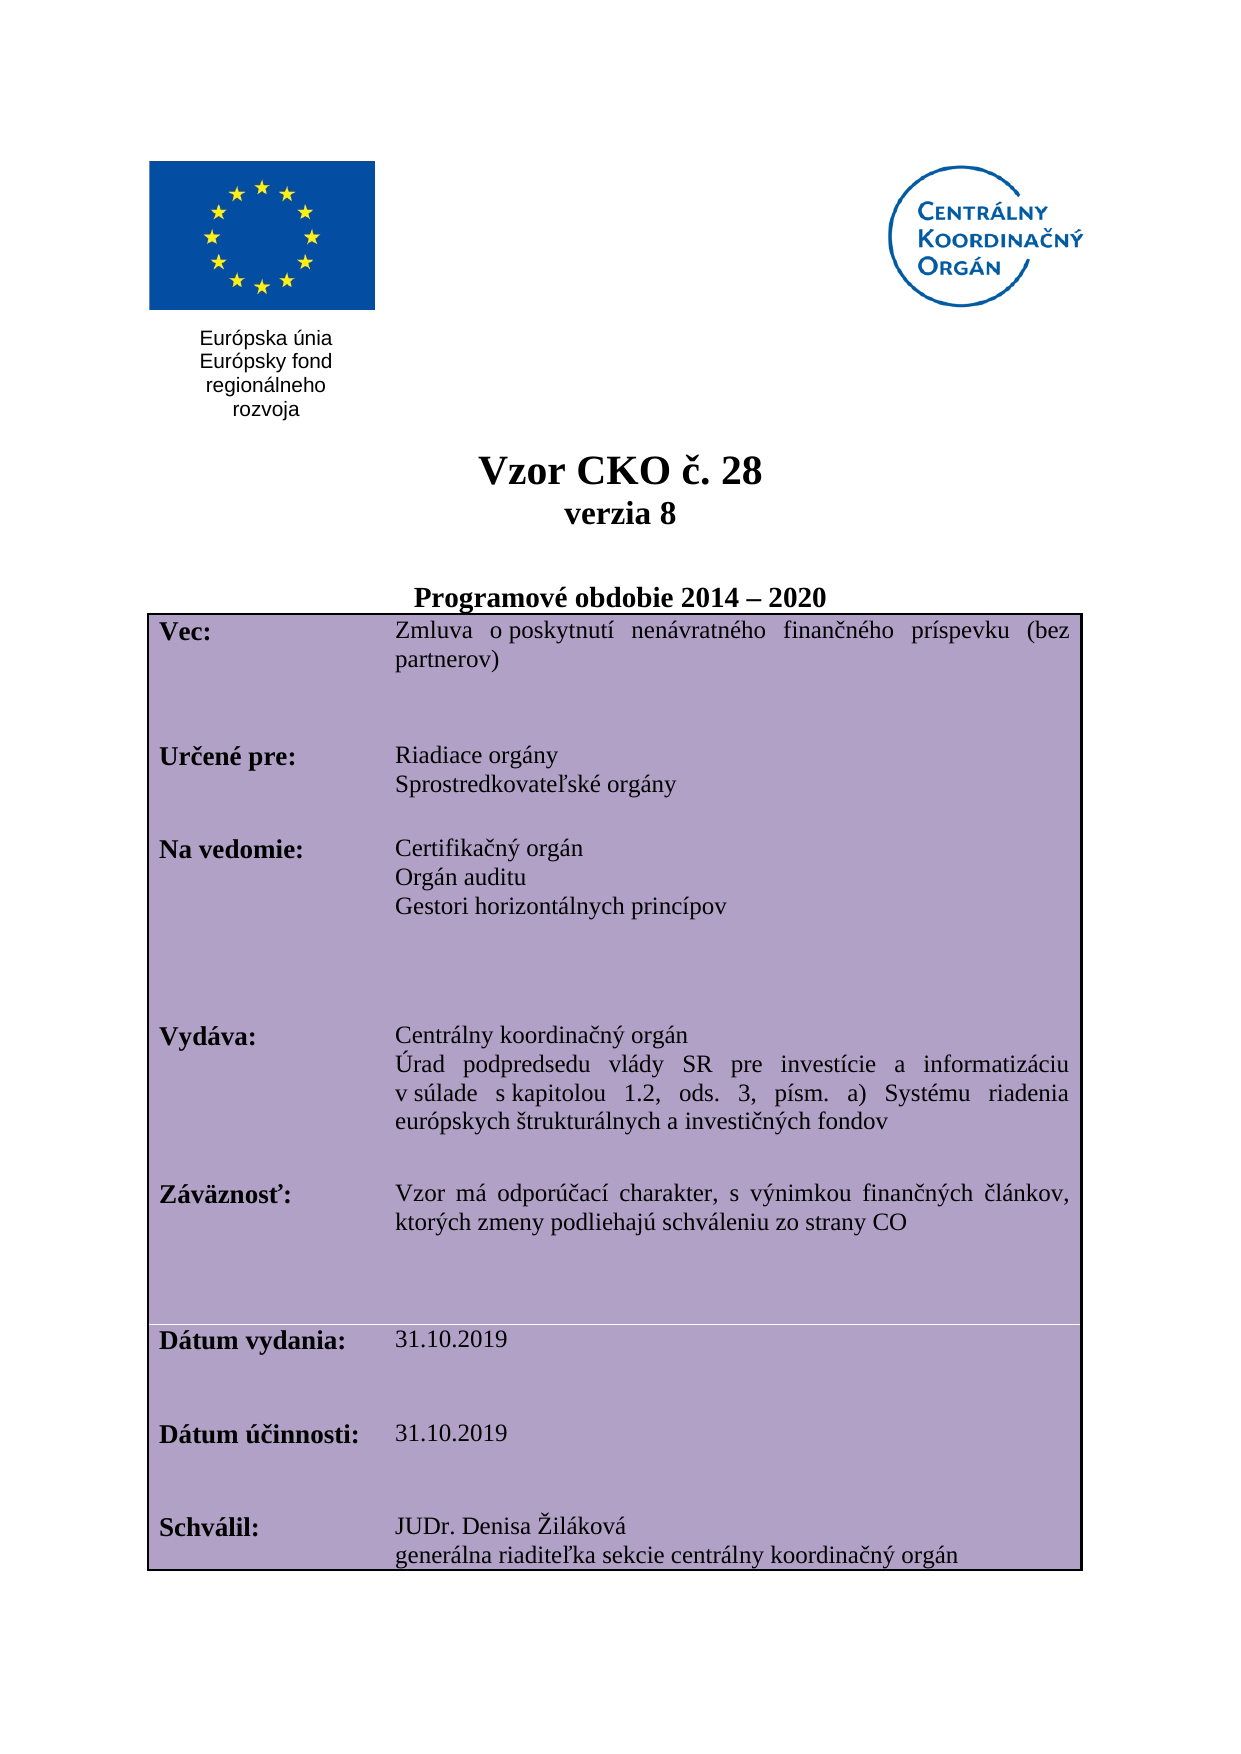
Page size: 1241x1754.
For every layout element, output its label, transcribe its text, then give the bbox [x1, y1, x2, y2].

text verzia [148, 493, 1093, 532]
table_cell Centrálny koordinačný orgán Úrad podpredsedu vlády SR pre investície a informatizáciu v súlade s kapitolou 1.2, ods. 3, písm. a) Systému riadenia európskych štrukturálnych a investičných fondov [384, 1020, 1080, 1178]
table_header Zmluva o poskytnutí nenávratného finančného príspevku (bez partnerov) [384, 615, 1080, 740]
table_cell Riadiace orgány Sprostredkovateľské orgány [384, 740, 1080, 833]
table_cell Na vedomie: [149, 833, 384, 1020]
table_cell Certifikačný orgán Orgán auditu Gestori horizontálnych princípov [384, 833, 1080, 1020]
table_cell Schválil: [149, 1511, 384, 1569]
table_cell [384, 1418, 1080, 1511]
table_cell Záväznosť: [149, 1178, 384, 1324]
text Programové obdobie 2014 – 2020 [148, 580, 1093, 613]
text Európska únia [148, 325, 384, 349]
table_cell Vydáva: [149, 1020, 384, 1178]
text rozvoja [148, 397, 384, 421]
table_cell JUDr. Denisa Žiláková generálna riaditeľka sekcie centrálny koordinačný orgán [384, 1511, 1080, 1569]
picture [884, 162, 1084, 306]
text Vzor CKO č. [148, 445, 1093, 493]
table_cell Určené pre: [149, 740, 384, 833]
table_cell Dátum účinnosti: [149, 1418, 384, 1511]
text Európsky fond regionálneho [148, 349, 384, 397]
table_cell Dátum vydania: [149, 1325, 384, 1418]
table_header Vec: [149, 615, 384, 740]
table_cell [384, 1325, 1080, 1418]
